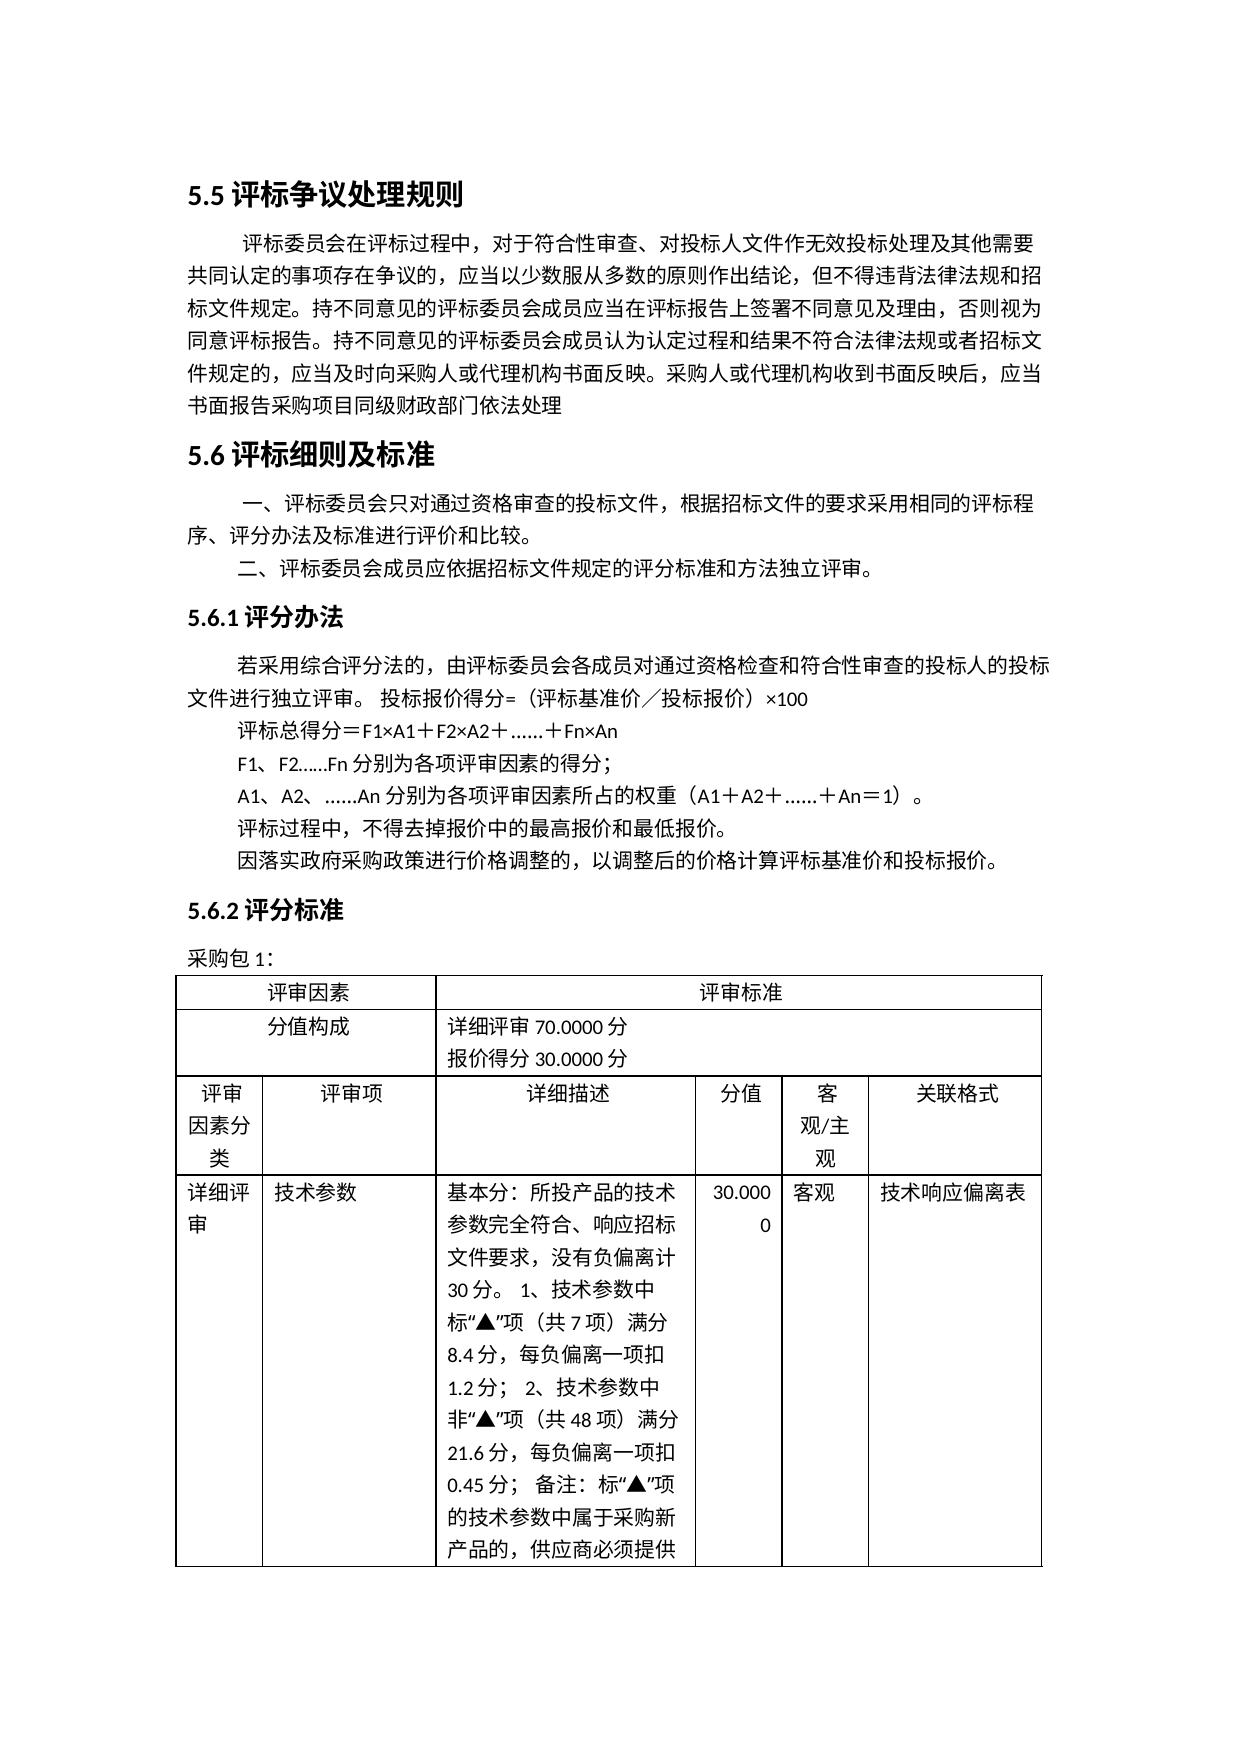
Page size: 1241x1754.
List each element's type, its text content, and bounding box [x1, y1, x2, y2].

table_cell 评审项 [263, 1077, 435, 1174]
table_cell 技术响应偏离表 [869, 1176, 1041, 1566]
table_cell 详细描述 [437, 1077, 695, 1174]
text 5.5评标争议处理规则 [187, 162, 1053, 227]
text A1、A2、……An 分别为各项评审因素所占的权重（A1＋A2＋……＋An＝1）。 [187, 779, 1053, 812]
text 5.6.2评分标准 [187, 877, 1053, 942]
text 评标过程中，不得去掉报价中的最高报价和最低报价。 [187, 812, 1053, 844]
text 采购包1： [187, 942, 1053, 974]
table_header 评审因素 [177, 976, 435, 1008]
table_cell 分值 [696, 1077, 781, 1174]
table_cell 30.0000 [696, 1176, 781, 1566]
text 5.6.1评分办法 [187, 584, 1053, 649]
table_cell 关联格式 [869, 1077, 1041, 1174]
table_cell 客观/主观 [783, 1077, 868, 1174]
table_cell 详细评审70.0000分 报价得分30.0000分 [437, 1010, 1041, 1075]
table_cell 详细评审 [177, 1176, 262, 1566]
text 评标总得分＝F1×A1＋F2×A2＋……＋Fn×An [187, 714, 1053, 747]
text 评标委员会在评标过程中，对于符合性审查、对投标人文件作无效投标处理及其他需要共同认定的事项存在争议的，应当以少数服从多数的原则作出结论，但不得违背法律法规和招标文件规定。持不同意见的评标委员会成员应当在评标报告上签署不同意见及理由，否则视为同意评标报告。持不同意见的评标委员会成员认为认定过程和结果不符合法律法规或者招标文件规定的，应当及时向采购人或代理机构书面反映。采购人或代理机构收到书面反映后，应当书面报告采购项目同级财政部门依法处理 [187, 227, 1053, 422]
text F1、F2……Fn分别为各项评审因素的得分； [187, 747, 1053, 779]
text 若采用综合评分法的，由评标委员会各成员对通过资格检查和符合性审查的投标人的投标文件进行独立评审。 投标报价得分=（评标基准价／投标报价）×100 [187, 649, 1053, 714]
text 5.6评标细则及标准 [187, 422, 1053, 487]
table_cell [437, 1176, 695, 1566]
text 二、评标委员会成员应依据招标文件规定的评分标准和方法独立评审。 [187, 552, 1053, 584]
table_header 评审标准 [437, 976, 1041, 1008]
table_cell 客观 [783, 1176, 868, 1566]
table_cell 技术参数 [263, 1176, 435, 1566]
table_cell 评审因素分类 [177, 1077, 262, 1174]
text 一、评标委员会只对通过资格审查的投标文件，根据招标文件的要求采用相同的评标程序、评分办法及标准进行评价和比较。 [187, 487, 1053, 552]
table_cell 分值构成 [177, 1010, 435, 1075]
text 因落实政府采购政策进行价格调整的，以调整后的价格计算评标基准价和投标报价。 [187, 844, 1053, 877]
